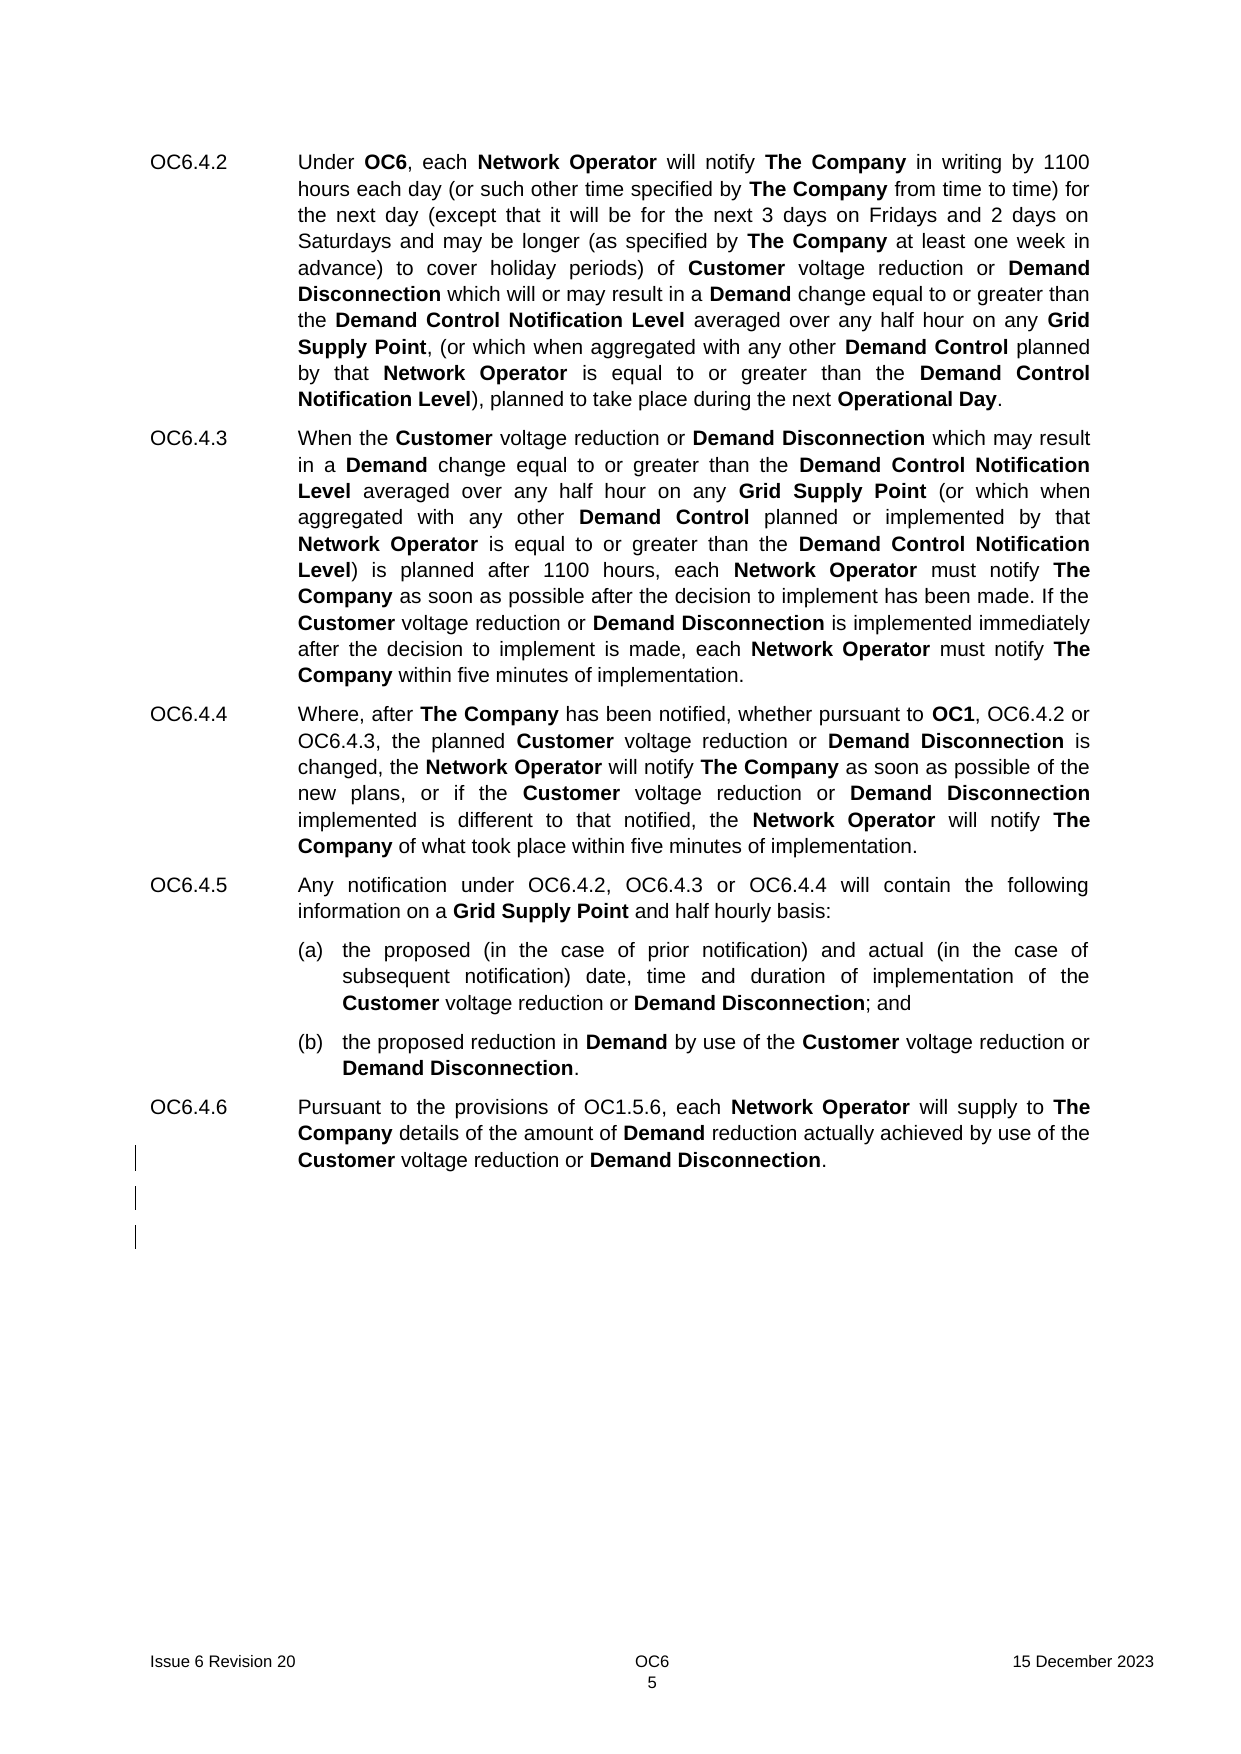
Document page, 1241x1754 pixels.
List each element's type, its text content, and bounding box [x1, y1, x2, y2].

text (a) the proposed (in the case of prior notification) and actual (in the case of subsequent notification) date, time and duration of implementation of the Customer voltage reduction or Demand Disconnection; and [298, 938, 1090, 1014]
text OC6.4.5 Any notification under OC6.4.2, OC6.4.3 or OC6.4.4 will contain the following information on a Grid Supply Point and half hourly basis: [150, 873, 1090, 923]
text OC6.4.3 When the Customer voltage reduction or Demand Disconnection which may result in a Demand change equal to or greater than the Demand Control Notification Level averaged over any half hour on any Grid Supply Point (or which when aggregated with any other Demand Control planned or implemented by that Network Operator is equal to or greater than the Demand Control Notification Level) is planned after 1100 hours, each Network Operator must notify The Company as soon as possible after the decision to implement has been made. If the Customer voltage reduction or Demand Disconnection is implemented immediately after the decision to implement is made, each Network Operator must notify The Company within five minutes of implementation. [150, 426, 1090, 687]
text (b) the proposed reduction in Demand by use of the Customer voltage reduction or Demand Disconnection. [298, 1029, 1090, 1080]
text OC6.4.6 Pursuant to the provisions of OC1.5.6, each Network Operator will supply to The Company details of the amount of Demand reduction actually achieved by use of the Customer voltage reduction or Demand Disconnection. [150, 1095, 1090, 1171]
text OC6.4.2 Under OC6, each Network Operator will notify The Company in writing by 1100 hours each day (or such other time specified by The Company from time to time) for the next day (except that it will be for the next 3 days on Fridays and 2 days on Saturdays and may be longer (as specified by The Company at least one week in advance) to cover holiday periods) of Customer voltage reduction or Demand Disconnection which will or may result in a Demand change equal to or greater than the Demand Control Notification Level averaged over any half hour on any Grid Supply Point, (or which when aggregated with any other Demand Control planned by that Network Operator is equal to or greater than the Demand Control Notification Level), planned to take place during the next Operational Day. [150, 150, 1090, 411]
text OC6.4.4 Where, after The Company has been notified, whether pursuant to OC1, OC6.4.2 or OC6.4.3, the planned Customer voltage reduction or Demand Disconnection is changed, the Network Operator will notify The Company as soon as possible of the new plans, or if the Customer voltage reduction or Demand Disconnection implemented is different to that notified, the Network Operator will notify The Company of what took place within five minutes of implementation. [150, 702, 1090, 858]
